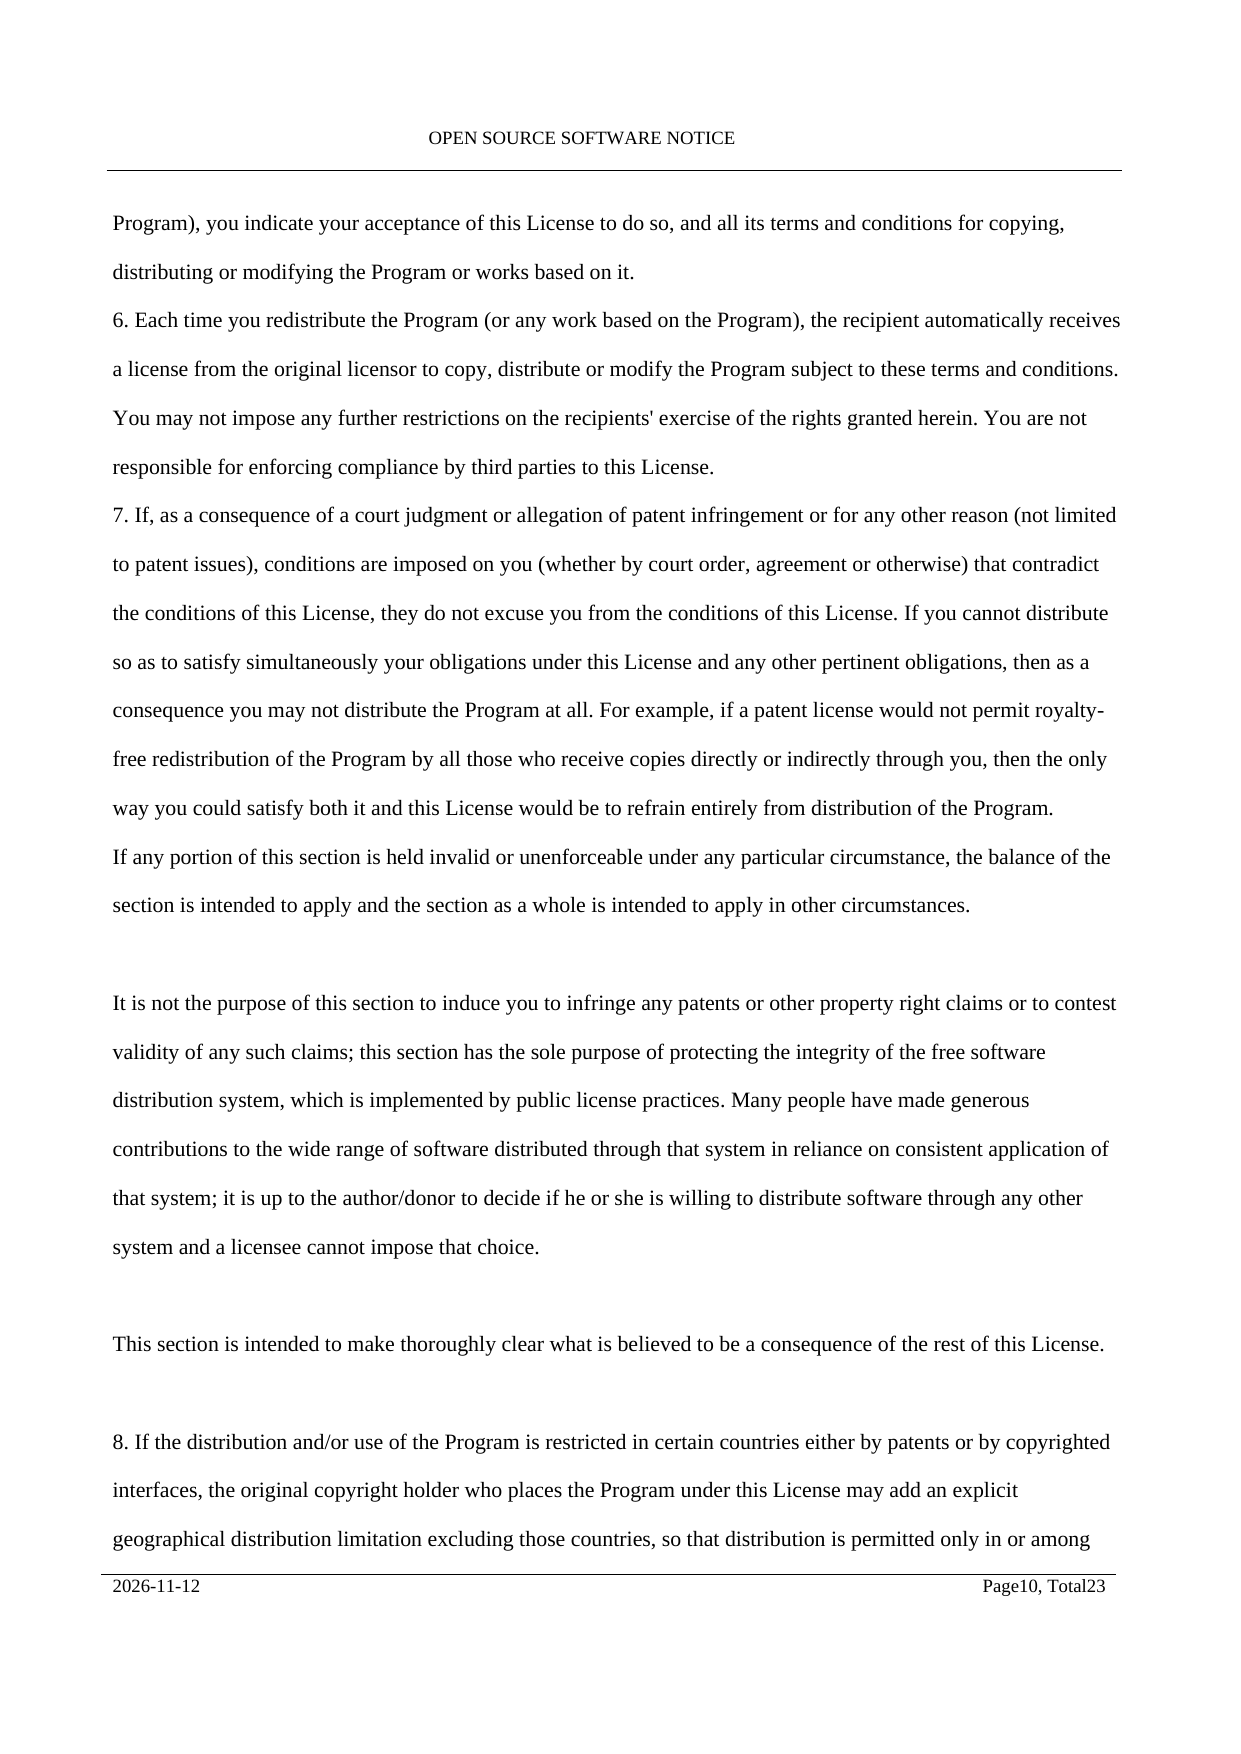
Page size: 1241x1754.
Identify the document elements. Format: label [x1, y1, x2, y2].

text [112, 206, 1128, 1555]
